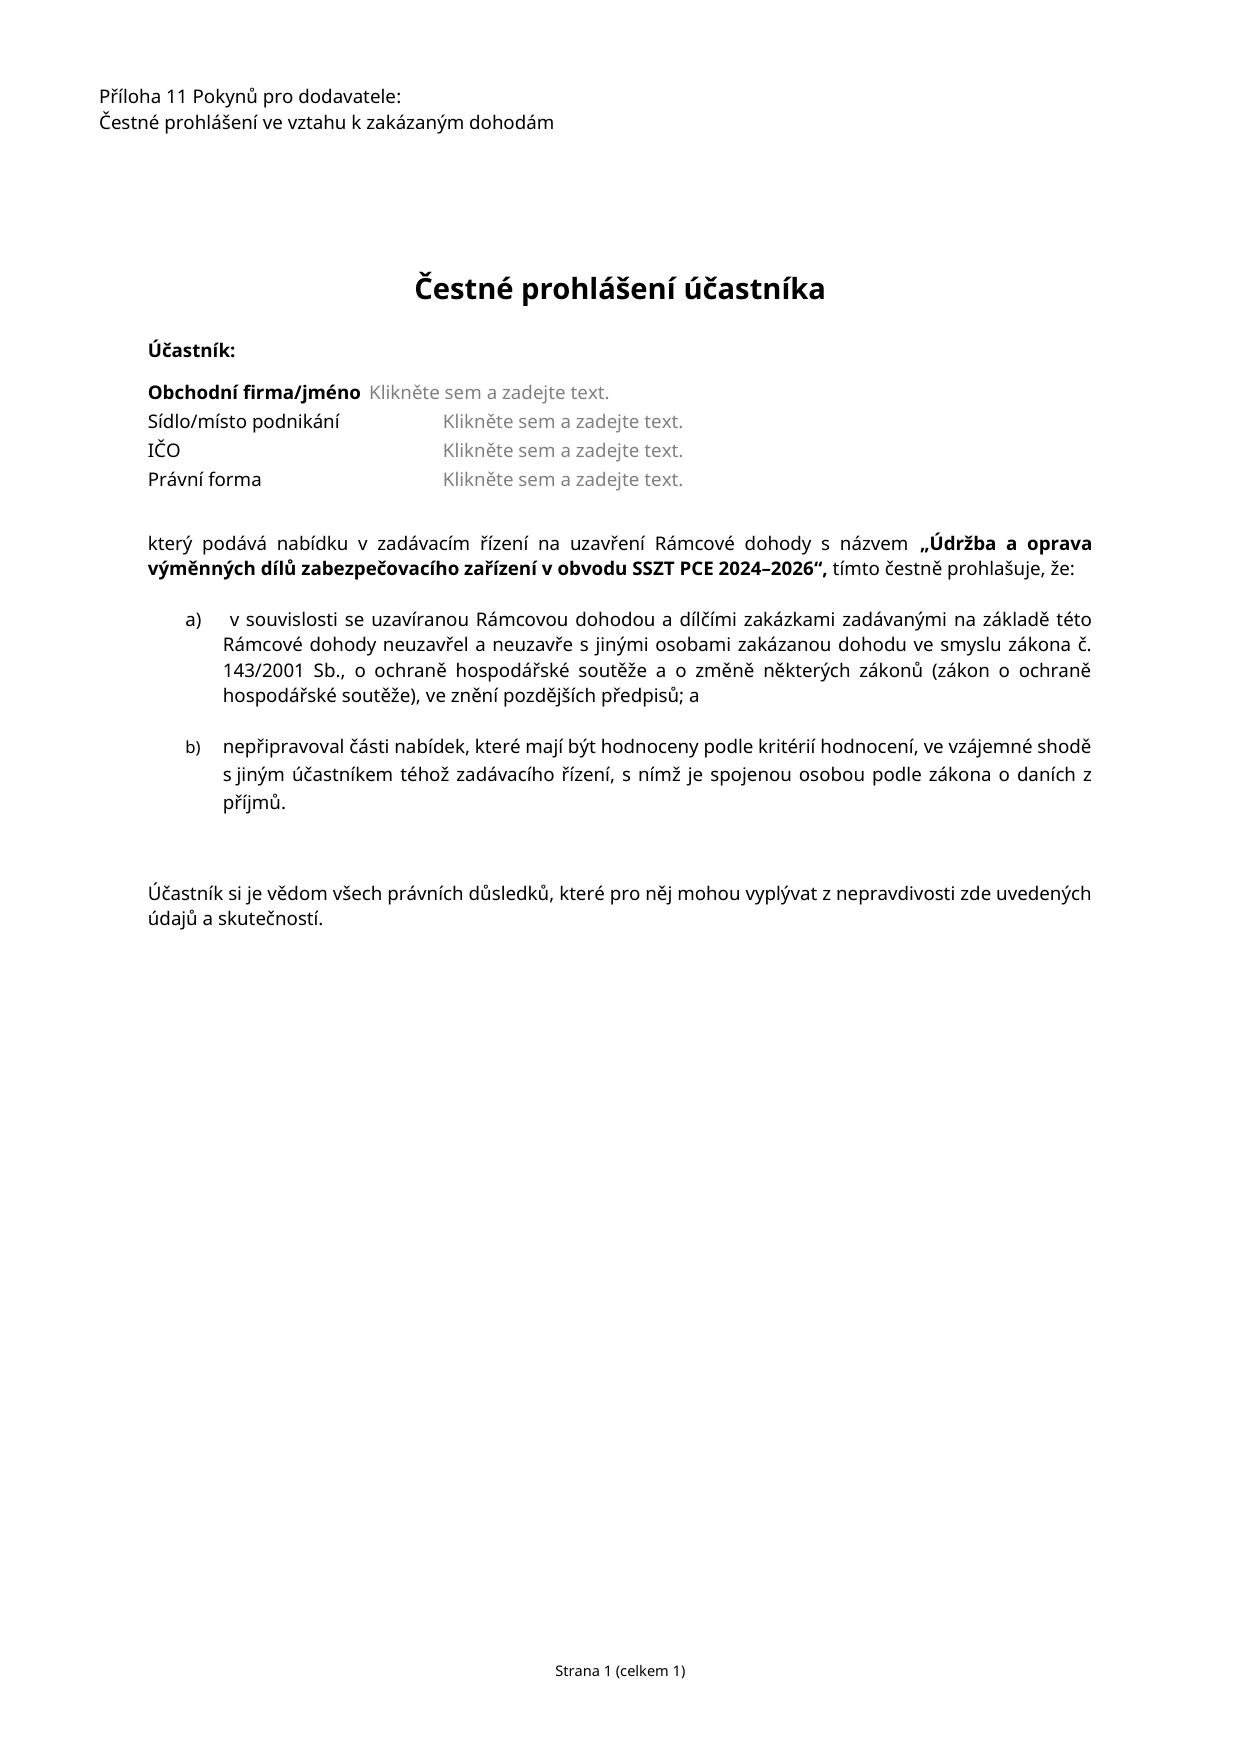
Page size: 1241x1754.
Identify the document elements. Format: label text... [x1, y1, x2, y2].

title Čestné prohlášení účastníka [148, 268, 1093, 308]
text Sídlo/místo podnikání [148, 405, 1093, 434]
text Účastník si je vědom všech právních důsledků, které pro něj mohou vyplývat z nepravdivosti zde uvedených údajů a skutečností. [148, 880, 1093, 931]
list nepřipravoval části nabídek, které mají být hodnoceny podle kritérií hodnocení, ve vzájemné shodě s jiným účastníkem téhož zadávacího řízení, s nímž je spojenou osobou podle zákona o daních z příjmů. [185, 733, 1093, 815]
text Účastník: [148, 333, 1093, 364]
text Obchodní firma/jméno [148, 376, 1093, 405]
text IČO [148, 434, 1093, 463]
text Právní forma [148, 463, 1093, 492]
list v souvislosti se uzavíranou Rámcovou dohodou a dílčími zakázkami zadávanými na základě této Rámcové dohody neuzavřel a neuzavře s jinými osobami zakázanou dohodu ve smyslu zákona č. 143/2001 Sb., o ochraně hospodářské soutěže a o změně některých zákonů (zákon o ochraně hospodářské soutěže), ve znění pozdějších předpisů; a [185, 606, 1093, 708]
text který podává nabídku v zadávacím řízení na uzavření Rámcové dohody s názvem „Údržba a oprava výměnných dílů zabezpečovacího zařízení v obvodu SSZT PCE 2024–2026“, tímto čestně prohlašuje, že: [148, 530, 1093, 581]
